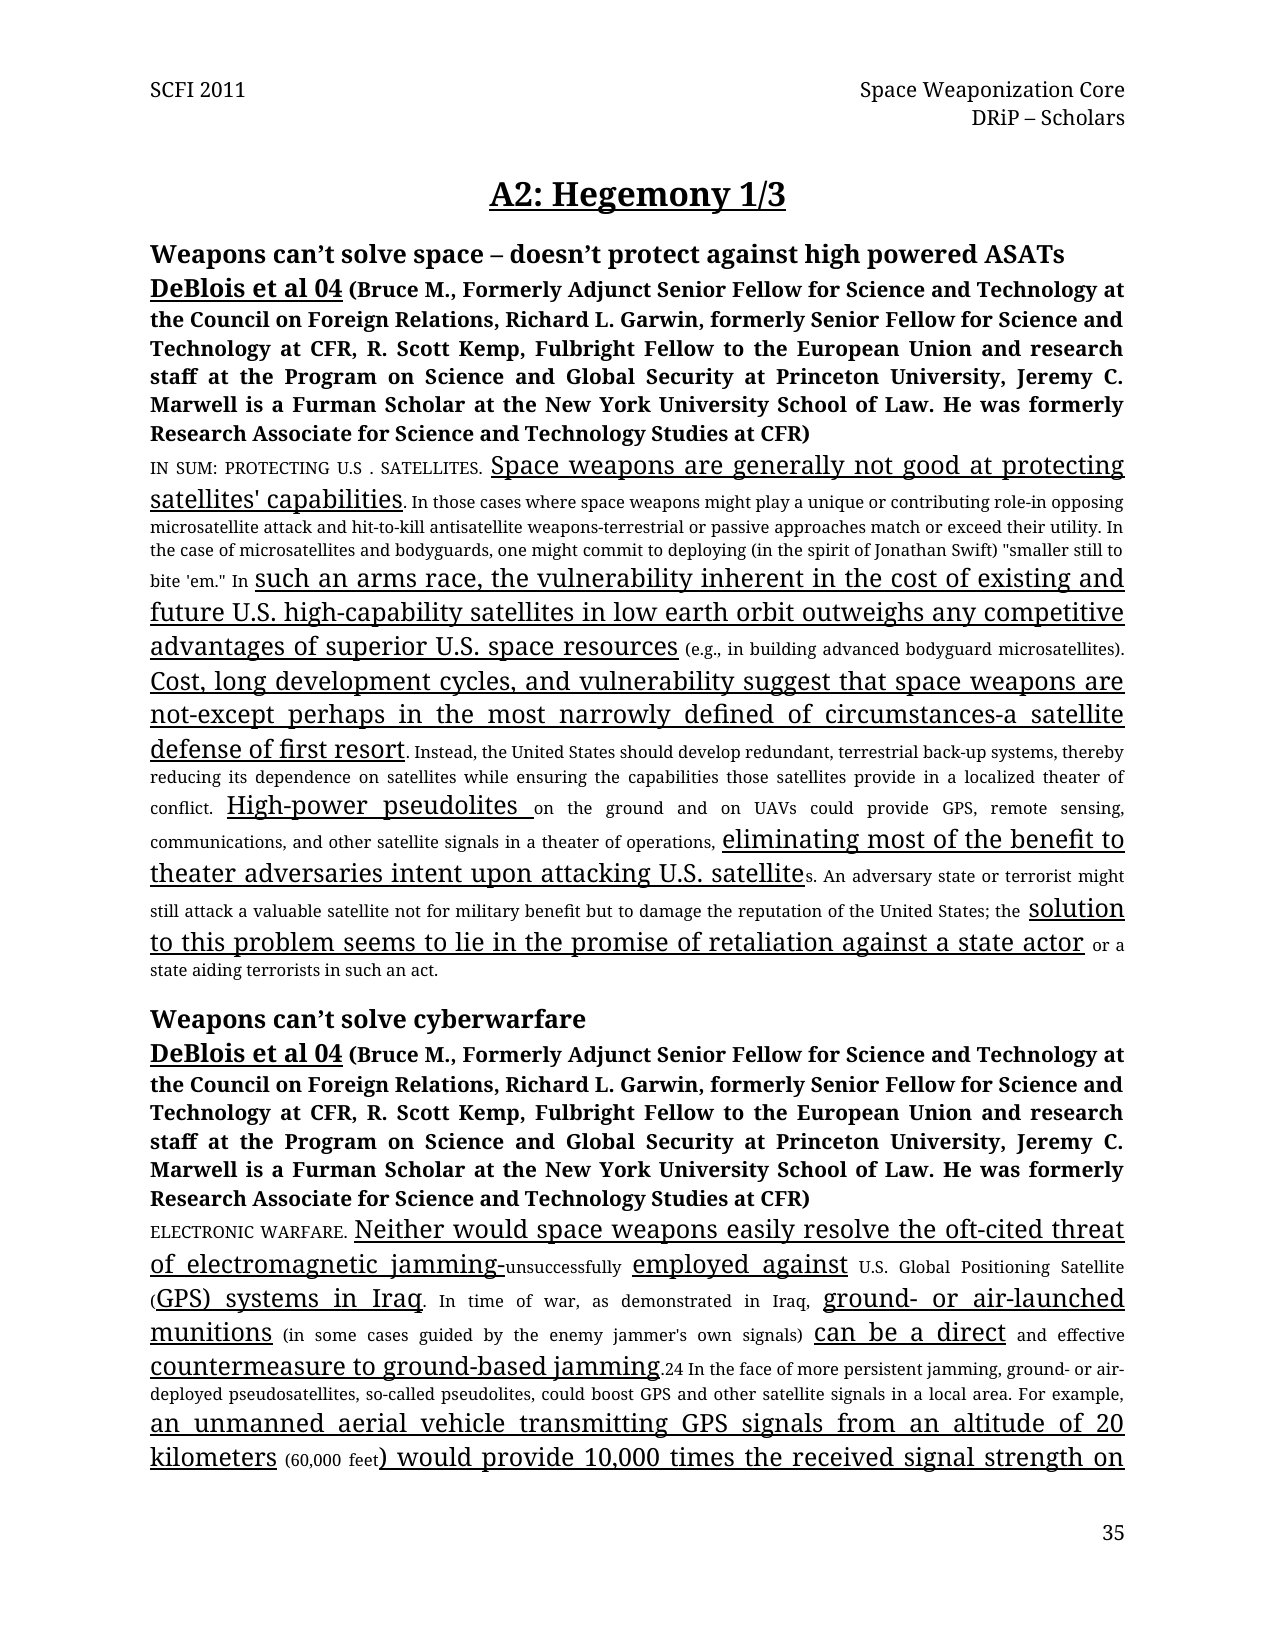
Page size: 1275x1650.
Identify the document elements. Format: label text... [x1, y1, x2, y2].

text DeBlois et al 04 (Bruce M., Formerly Adjunct Senior Fellow for Science and Technology at the Council on Foreign Relations, Richard L. Garwin, formerly Senior Fellow for Science and Technology at CFR, R. Scott Kemp, Fulbright Fellow to the European Union and research staff at the Program on Science and Global Security at Princeton University, Jeremy C. Marwell is a Furman Scholar at the New York University School of Law. He was formerly Research Associate for Science and Technology Studies at CFR) [150, 1036, 1125, 1212]
text IN SUM: PROTECTING U.S . SATELLITES. Space weapons are generally not good at protecting satellites' capabilities. In those cases where space weapons might play a unique or contributing role-in opposing microsatellite attack and hit-to-kill antisatellite weapons-terrestrial or passive approaches match or exceed their utility. In the case of microsatellites and bodyguards, one might commit to deploying (in the spirit of Jonathan Swift) "smaller still to bite 'em." In such an arms race, the vulnerability inherent in the cost of existing and future U.S. high-capability satellites in low earth orbit outweighs any competitive advantages of superior U.S. space resources (e.g., in building advanced bodyguard microsatellites). Cost, long development cycles, and vulnerability suggest that space weapons are not-except perhaps in the most narrowly defined of circumstances-a satellite defense of first resort. Instead, the United States should develop redundant, terrestrial back-up systems, thereby reducing its dependence on satellites while ensuring the capabilities those satellites provide in a localized theater of conflict. High-power pseudolites on the ground and on UAVs could provide GPS, remote sensing, communications, and other satellite signals in a theater of operations, eliminating most of the benefit to theater adversaries intent upon attacking U.S. satellites. An adversary state or terrorist might still attack a valuable satellite not for military benefit but to damage the reputation of the United States; the solution to this problem seems to lie in the promise of retaliation against a state actor or a state aiding terrorists in such an act. [150, 728, 1125, 981]
text DeBlois et al 04 (Bruce M., Formerly Adjunct Senior Fellow for Science and Technology at the Council on Foreign Relations, Richard L. Garwin, formerly Senior Fellow for Science and Technology at CFR, R. Scott Kemp, Fulbright Fellow to the European Union and research staff at the Program on Science and Global Security at Princeton University, Jeremy C. Marwell is a Furman Scholar at the New York University School of Law. He was formerly Research Associate for Science and Technology Studies at CFR) [150, 271, 1125, 447]
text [150, 1436, 1125, 1473]
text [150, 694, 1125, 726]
subtitle Weapons can’t solve cyberwarfare [150, 1002, 1125, 1036]
subtitle Weapons can’t solve space – doesn’t protect against high powered ASATs [150, 237, 1125, 271]
subtitle A2: Hegemony 1/3 [150, 171, 1125, 216]
text IN SUM: PROTECTING U.S . SATELLITES. Space weapons are generally not good at protecting satellites' capabilities. In those cases where space weapons might play a unique or contributing role-in opposing microsatellite attack and hit-to-kill antisatellite weapons-terrestrial or passive approaches match or exceed their utility. In the case of microsatellites and bodyguards, one might commit to deploying (in the spirit of Jonathan Swift) "smaller still to bite 'em." In such an arms race, the vulnerability inherent in the cost of existing and future U.S. high-capability satellites in low earth orbit outweighs any competitive advantages of superior U.S. space resources (e.g., in building advanced bodyguard microsatellites). Cost, long development cycles, and vulnerability suggest that space weapons are not-except perhaps in the most narrowly defined of circumstances-a satellite defense of first resort. Instead, the United States should develop redundant, terrestrial back-up systems, thereby reducing its dependence on satellites while ensuring the capabilities those satellites provide in a localized theater of conflict. High-power pseudolites on the ground and on UAVs could provide GPS, remote sensing, communications, and other satellite signals in a theater of operations, eliminating most of the benefit to theater adversaries intent upon attacking U.S. satellites. An adversary state or terrorist might still attack a valuable satellite not for military benefit but to damage the reputation of the United States; the solution to this problem seems to lie in the promise of retaliation against a state actor or a state aiding terrorists in such an act. [150, 447, 1125, 624]
